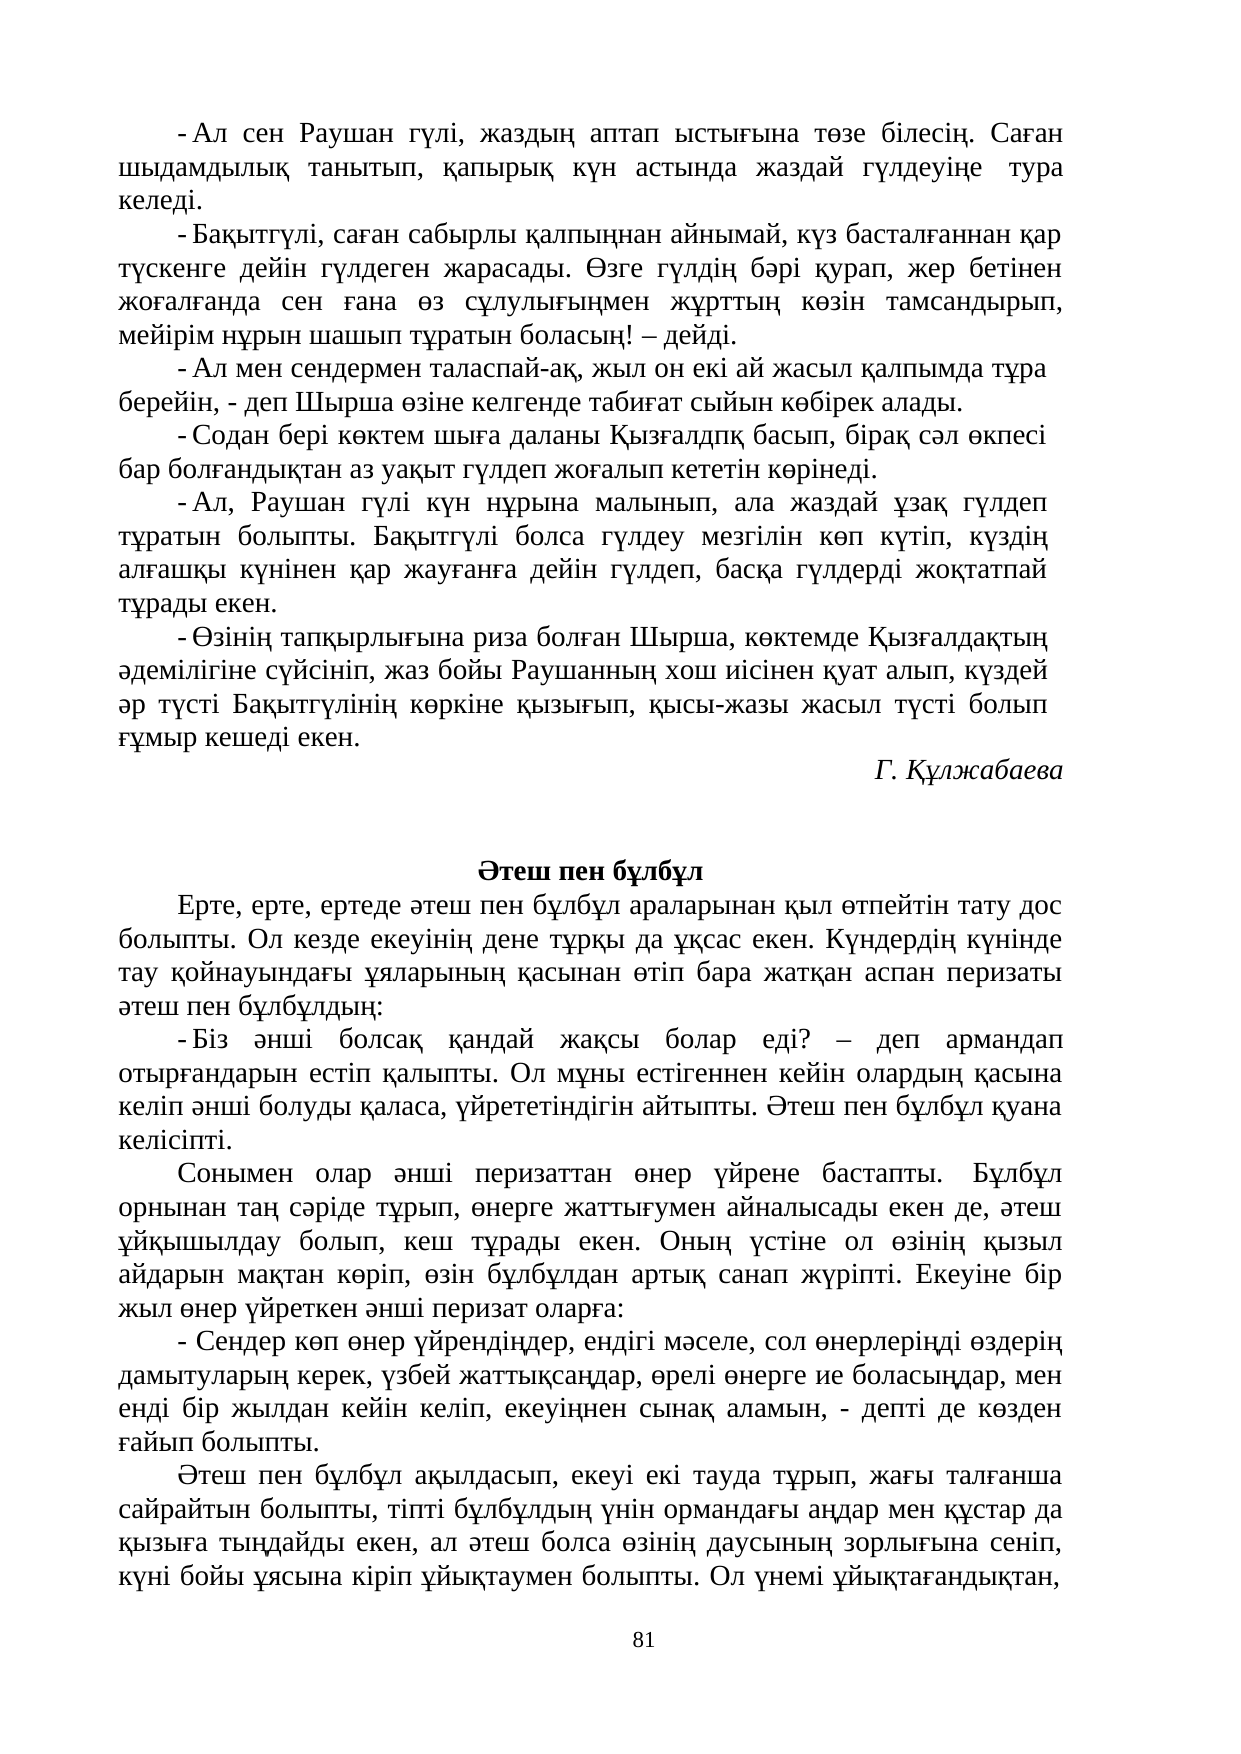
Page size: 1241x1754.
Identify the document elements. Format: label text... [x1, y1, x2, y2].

text Әтеш пен бұлбұл ақылдасып, екеуі екі тауда тұрып, жағы талғанша сайрайтын болыпты, тіпті бұлбұлдың үнін ормандағы аңдар мен құстар да қызыға тыңдайды екен, ал әтеш болса өзінің даусының зорлығына сеніп, күні бойы ұясына кіріп ұйықтаумен болыпты. Ол үнемі ұйықтағандықтан, [118, 1457, 1063, 1592]
list Өзінің тапқырлығына риза болған Шырша, көктемде Қызғалдақтың әдемілігіне сүйсініп, жаз бойы Раушанның хош иісінен қуат алып, күздей әр түсті Бақытгүлінің көркіне қызығып, қысы-жазы жасыл түсті болып ғұмыр кешеді екен. [118, 619, 1049, 753]
list Сендер көп өнер үйрендіңдер, ендігі мәселе, сол өнерлеріңді өздерің дамытуларың керек, үзбей жаттықсаңдар, өрелі өнерге ие боласыңдар, мен енді бір жылдан кейін келіп, екеуіңнен сынақ аламын, - депті де көзден ғайып болыпты. [118, 1323, 1063, 1457]
list Ал сен Раушан гүлі, жаздың аптап ыстығына төзе білесің. Саған шыдамдылық танытып, қапырық күн астында жаздай гүлдеуіңе тура келеді. [118, 115, 1063, 216]
text Г. Құлжабаева [48, 753, 1063, 786]
list Біз әнші болсақ қандай жақсы болар еді? – деп армандап отырғандарын естіп қалыпты. Ол мұны естігеннен кейін олардың қасына келіп әнші болуды қаласа, үйрететіндігін айтыпты. Әтеш пен бұлбұл қуана келісіпті. [118, 1021, 1063, 1156]
list Содан бері көктем шыға даланы Қызғалдпқ басып, бірақ сәл өкпесі бар болғандықтан аз уақыт гүлдеп жоғалып кететін көрінеді. [118, 417, 1048, 484]
subtitle Әтеш пен бұлбұл [478, 854, 1173, 887]
list Ал мен сендермен таласпай-ақ, жыл он екі ай жасыл қалпымда тұра берейін, - деп Шырша өзіне келгенде табиғат сыйын көбірек алады. [118, 350, 1048, 417]
text Сонымен олар әнші перизаттан өнер үйрене бастапты. Бұлбұл орнынан таң сәріде тұрып, өнерге жаттығумен айналысады екен де, әтеш ұйқышылдау болып, кеш тұрады екен. Оның үстіне ол өзінің қызыл айдарын мақтан көріп, өзін бұлбұлдан артық санап жүріпті. Екеуіне бір жыл өнер үйреткен әнші перизат оларға: [118, 1156, 1063, 1323]
text Ерте, ерте, ертеде әтеш пен бұлбұл араларынан қыл өтпейтін тату дос болыпты. Ол кезде екеуінің дене тұрқы да ұқсас екен. Күндердің күнінде тау қойнауындағы ұяларының қасынан өтіп бара жатқан аспан перизаты әтеш пен бұлбұлдың: [118, 887, 1063, 1021]
list Ал, Раушан гүлі күн нұрына малынып, ала жаздай ұзақ гүлдеп тұратын болыпты. Бақытгүлі болса гүлдеу мезгілін көп күтіп, күздің алғашқы күнінен қар жауғанға дейін гүлдеп, басқа гүлдерді жоқтатпай тұрады екен. [118, 484, 1048, 619]
list Бақытгүлі, саған сабырлы қалпыңнан айнымай, күз басталғаннан қар түскенге дейін гүлдеген жарасады. Өзге гүлдің бәрі қурап, жер бетінен жоғалғанда сен ғана өз сұлулығыңмен жұрттың көзін тамсандырып, мейірім нұрын шашып тұратын боласың! – дейді. [118, 216, 1063, 350]
